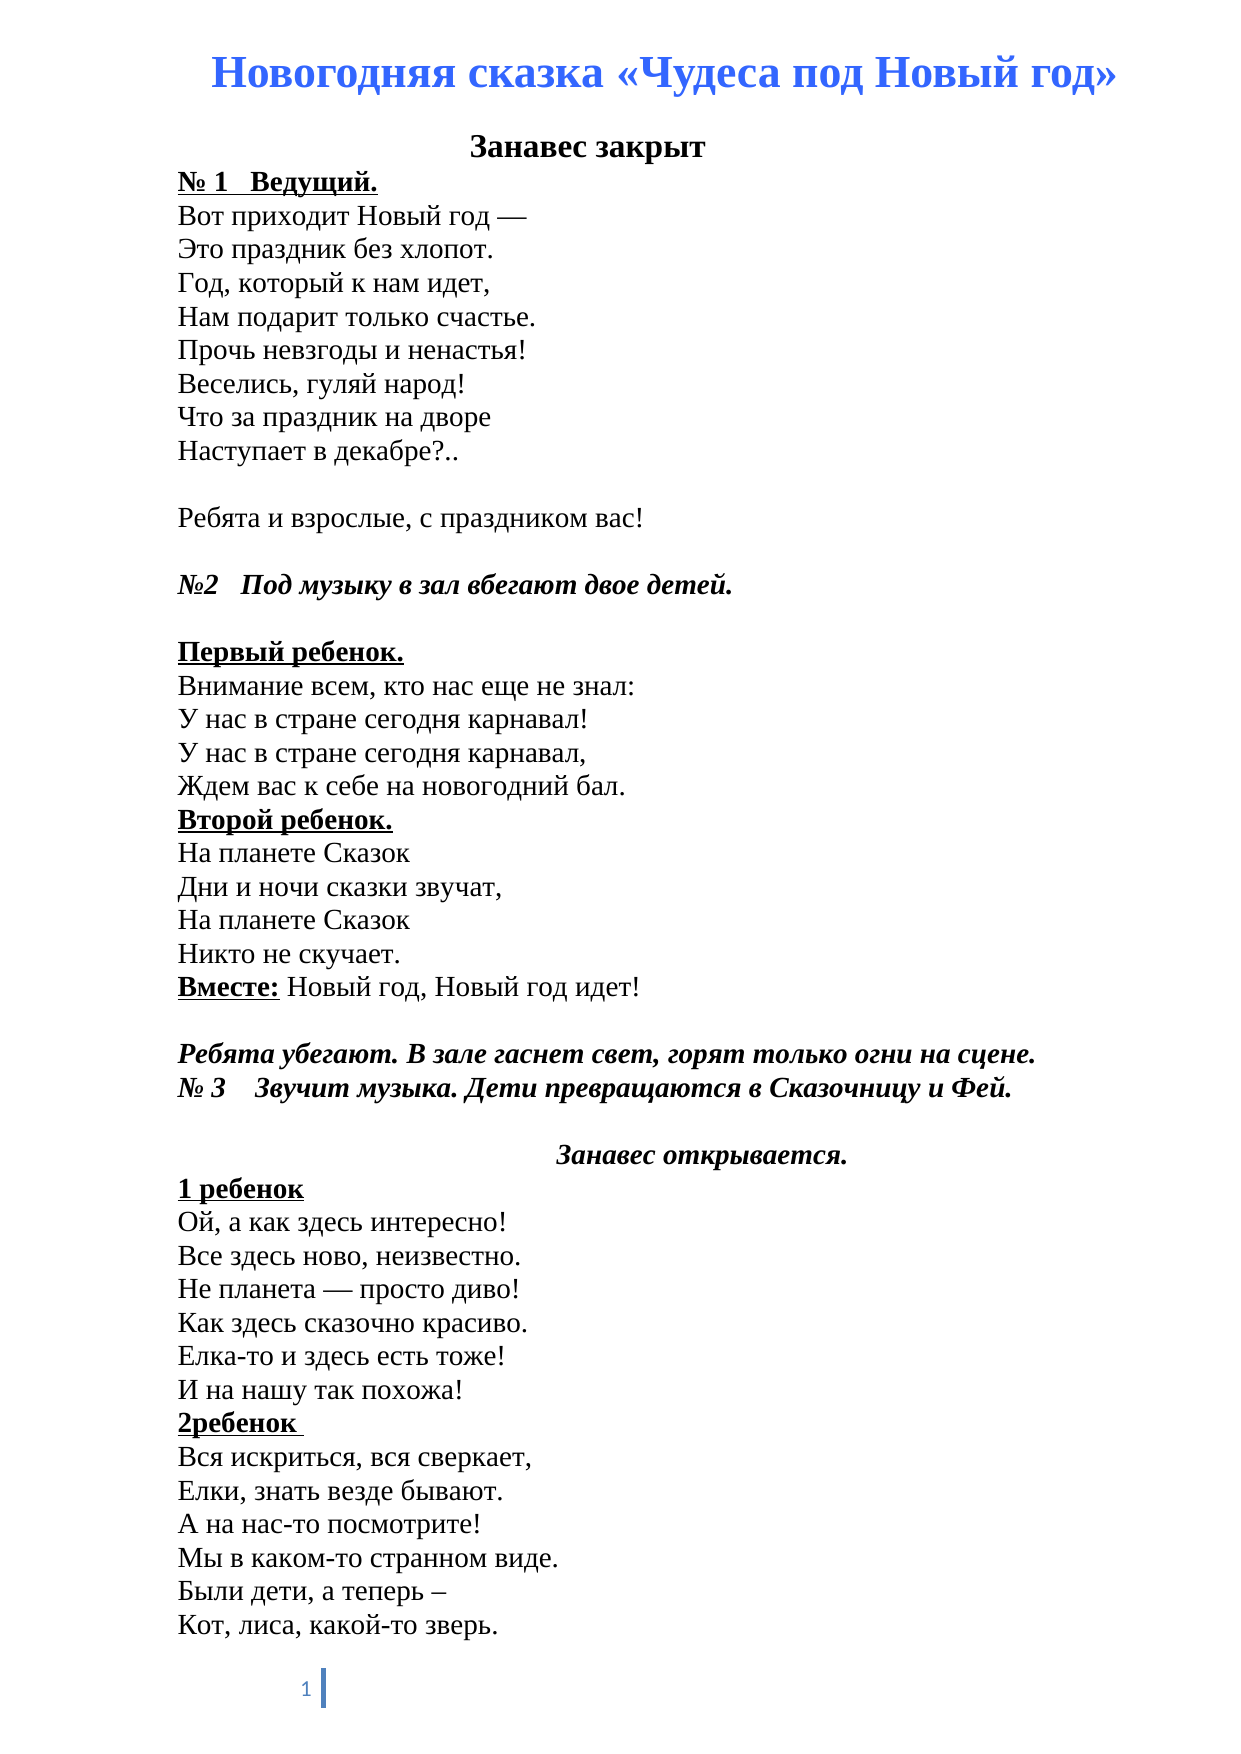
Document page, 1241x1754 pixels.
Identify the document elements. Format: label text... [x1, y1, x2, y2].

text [177, 1406, 1152, 1640]
subtitle Новогодняя сказка «Чудеса под Новый год» [177, 44, 1152, 97]
text Занавес закрыт № 1 Ведущий. Вот приходит Новый год — Это праздник без хлопот. Год, который к нам идет, [177, 126, 1152, 299]
text Ой, а как здесь интересно! Все здесь ново, неизвестно. Не планета — просто диво! Как здесь сказочно красиво. Елка-то и здесь есть тоже! И на нашу так похожа! [177, 1204, 1152, 1406]
text Нам подарит только счастье. Прочь невзгоды и ненастья! Веселись, гуляй народ! Что за праздник на дворе Наступает в декабре?.. Ребята и взрослые, с праздником вас! №2 Под музыку в зал вбегают двое детей. Первый ребенок. Внимание всем, кто нас еще не знал: У нас в стране сегодня карнавал! У нас в стране сегодня карнавал, Ждем вас к себе на новогодний бал. Второй ребенок. На планете Сказок Дни и ночи сказки звучат, На планете Сказок Никто не скучает. Вместе: Новый год, Новый год идет! Ребята убегают. В зале гаснет свет, горят только огни на сцене. № 3 Звучит музыка. Дети превращаются в Сказочницу и Фей. [177, 299, 1152, 1104]
text Занавес открывается. 1 ребенок [177, 1137, 1152, 1204]
